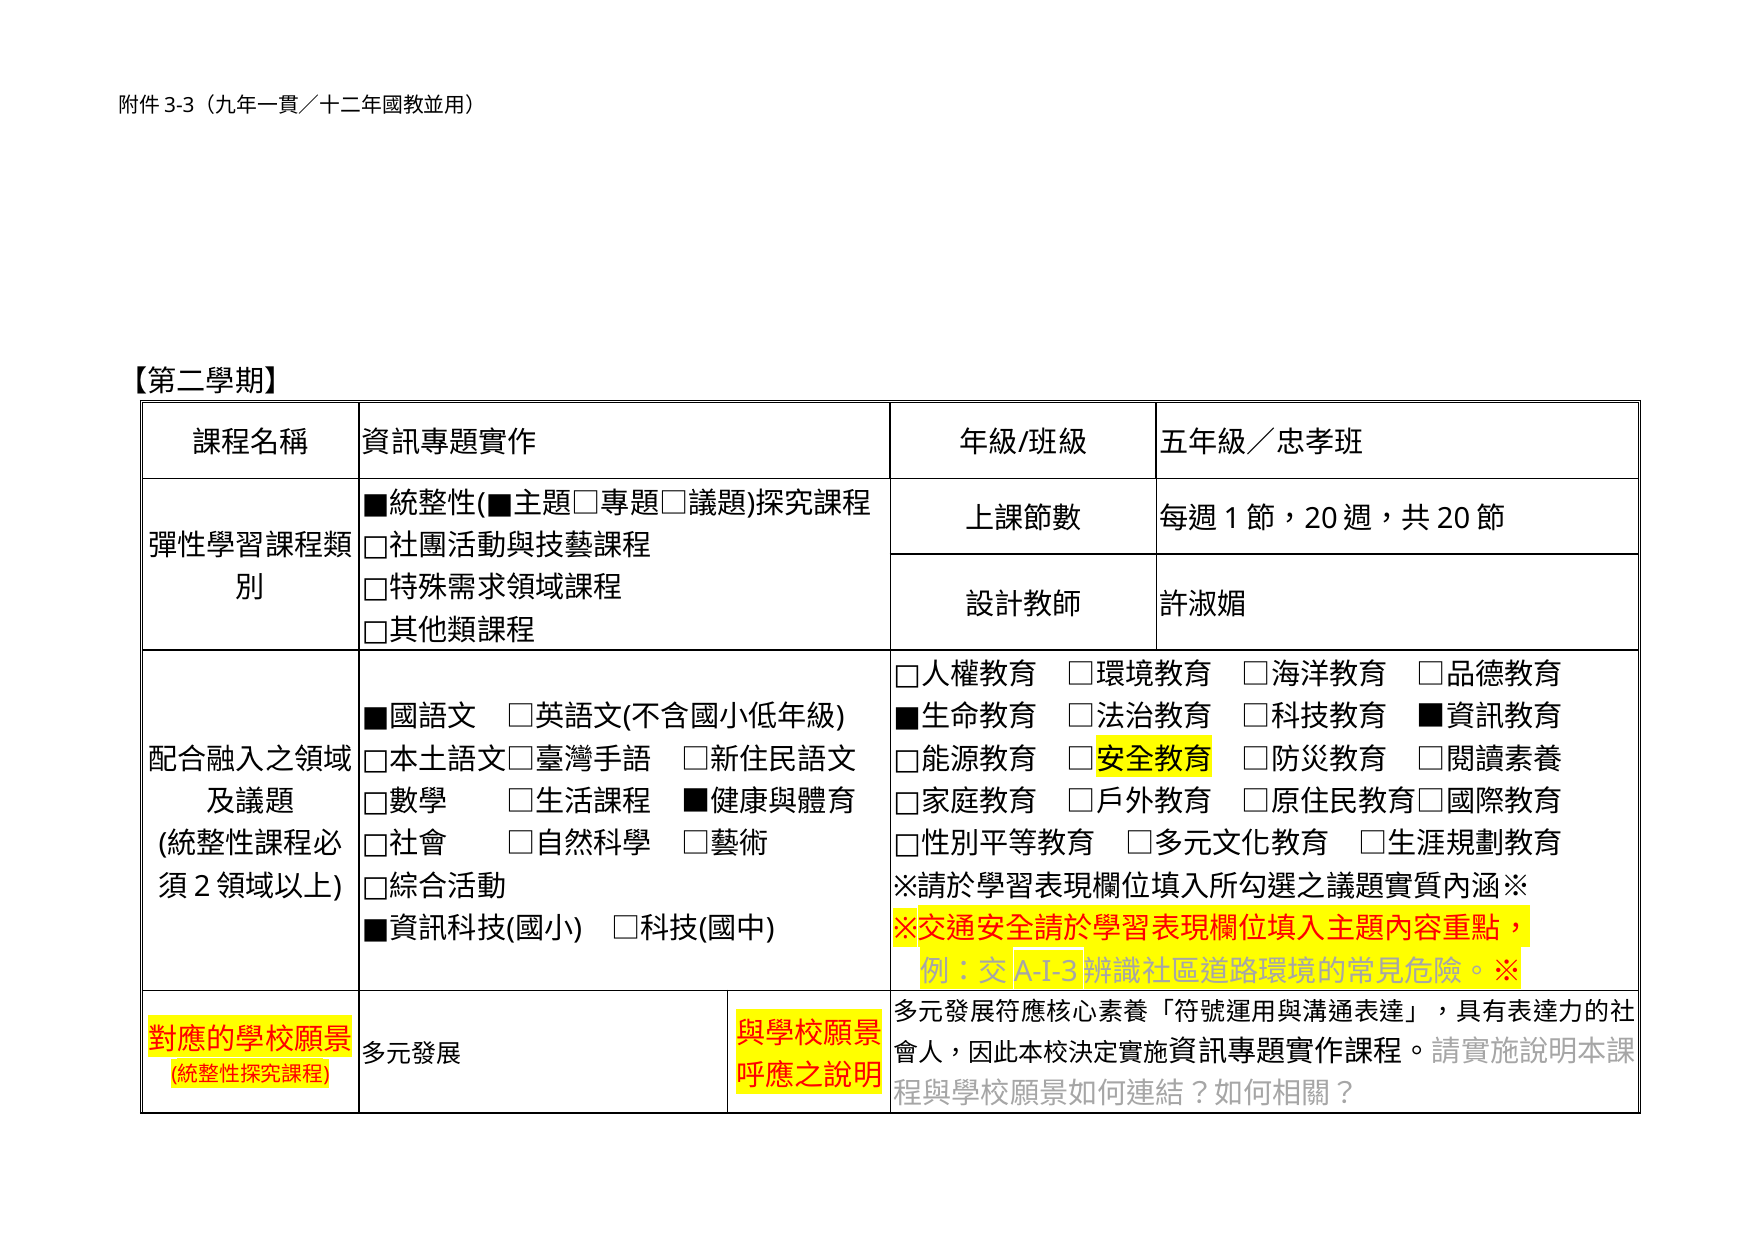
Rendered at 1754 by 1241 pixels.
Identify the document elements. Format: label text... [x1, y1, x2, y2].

table_cell 對應的學校願景 (統整性探究課程) [143, 991, 358, 1112]
table_cell 多元發展 [360, 991, 727, 1112]
table_cell 配合融入之領域及議題 (統整性課程必須2領域以上) [143, 651, 358, 989]
table_cell ■國語文 □英語文(不含國小低年級) □本土語文□臺灣手語 □新住民語文 □數學 □生活課程 ■健康與體育 □社會 □自然科學 □藝術 □綜合活動 ■資訊科技(國小) □科技(國中) [360, 651, 890, 989]
table_cell 設計教師 [891, 555, 1156, 649]
table_cell 許淑媚 [1157, 555, 1638, 649]
table_cell 上課節數 [891, 479, 1156, 553]
table_header 年級/班級 [891, 403, 1155, 478]
table_cell 多元發展符應核心素養「符號運用與溝通表達」，具有表達力的社會人，因此本校決定實施資訊專題實作課程。請實施說明本課程與學校願景如何連結？如何相關？ [891, 991, 1638, 1112]
table_header 五年級／忠孝班 [1157, 403, 1638, 478]
table_header 資訊專題實作 [360, 403, 889, 478]
text 【第二學期】 [118, 357, 1636, 400]
table_cell □人權教育 □環境教育 □海洋教育 □品德教育 ■生命教育 □法治教育 □科技教育 ■資訊教育 □能源教育 □安全教育 □防災教育 □閱讀素養 □家庭教育 □戶外教育 □原住民教育□國際教育 □性別平等教育 □多元文化教育 □生涯規劃教育 ※請於學習表現欄位填入所勾選之議題實質內涵※ ※交通安全請於學習表現欄位填入主題內容重點， 例：交A-I-3辨識社區道路環境的常見危險。※ [891, 651, 1638, 989]
table_cell 彈性學習課程類別 [143, 479, 358, 649]
table_cell ■統整性(■主題□專題□議題)探究課程 □社團活動與技藝課程 □特殊需求領域課程 □其他類課程 [360, 479, 890, 649]
table_header 課程名稱 [143, 403, 358, 478]
table_cell 與學校願景呼應之說明 [728, 991, 890, 1112]
table_cell 每週1節，20週，共20節 [1157, 479, 1638, 553]
